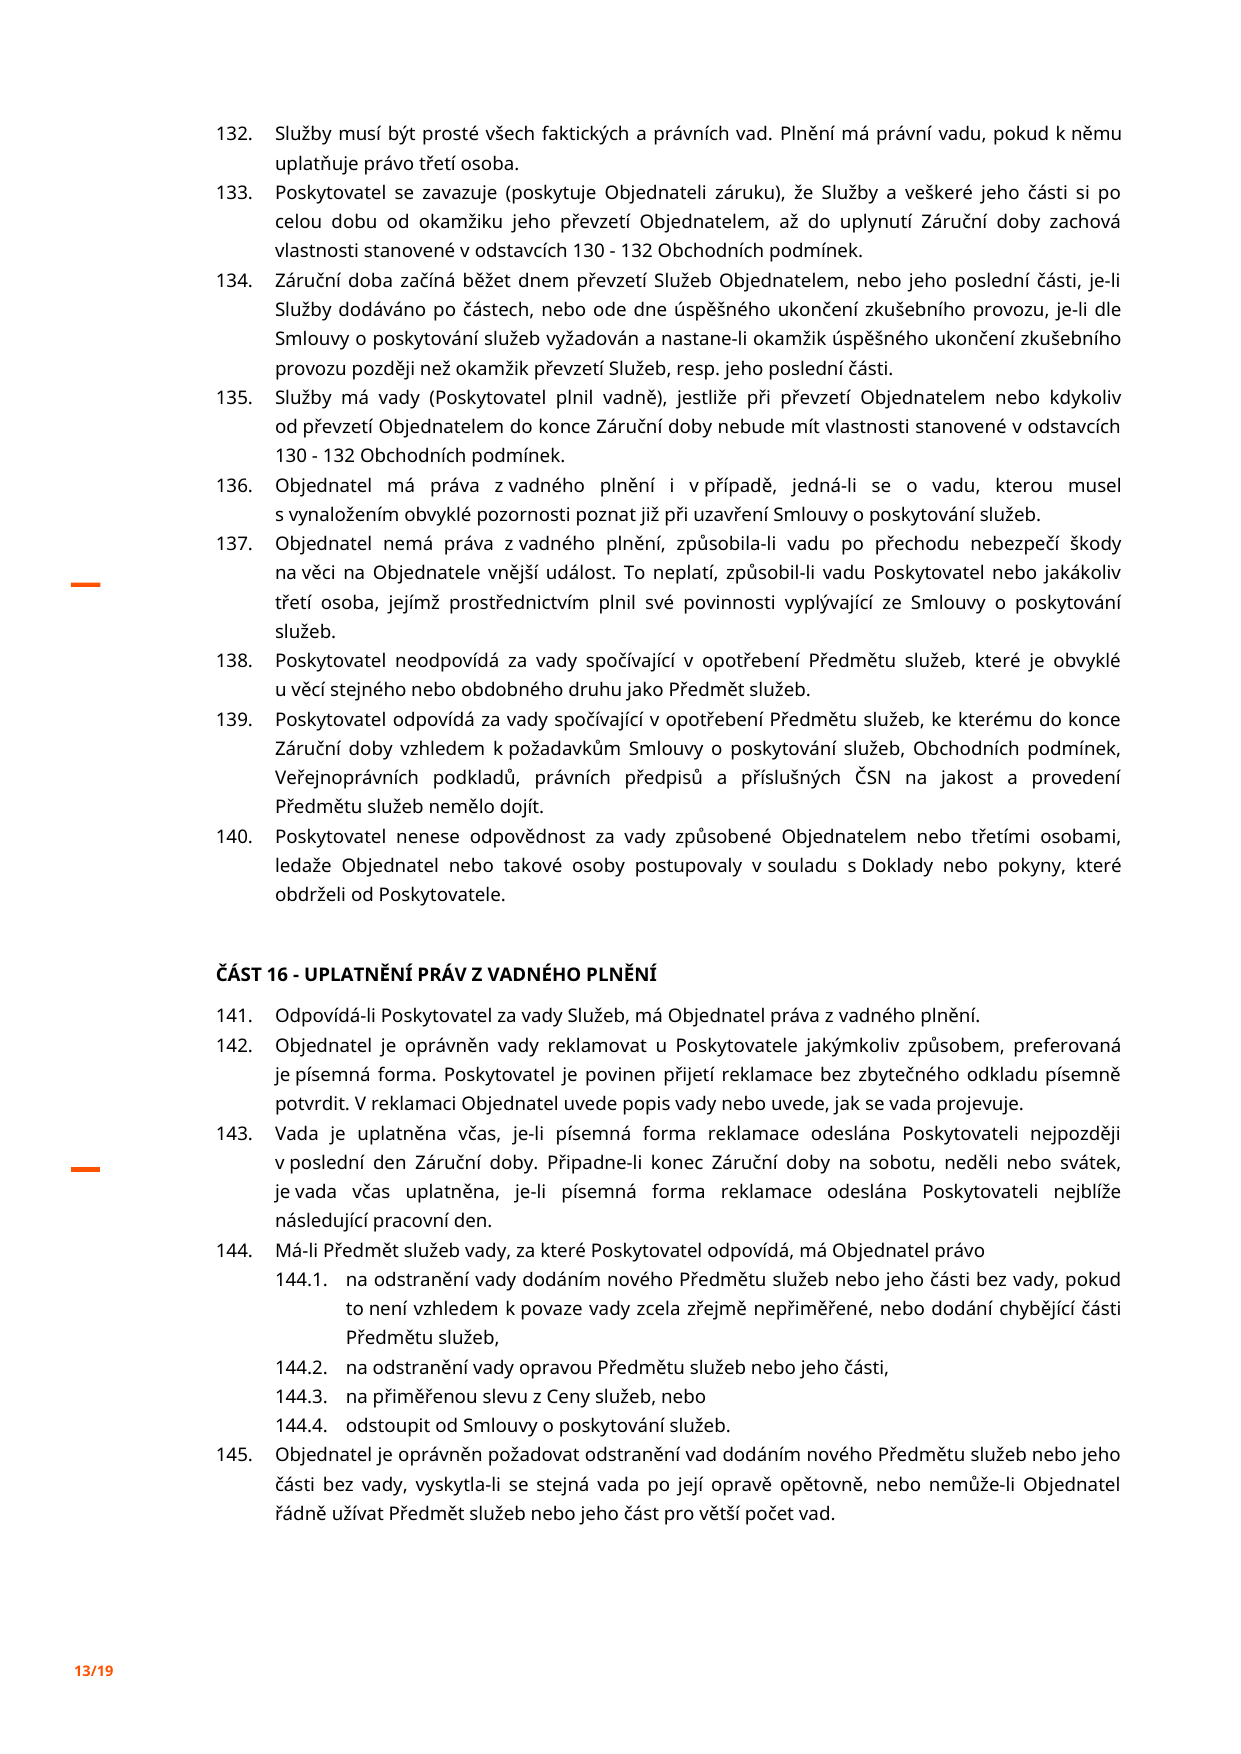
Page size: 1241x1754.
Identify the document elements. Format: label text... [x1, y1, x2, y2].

list na přiměřenou slevu z Ceny služeb, nebo [275, 1383, 1122, 1409]
list Poskytovatel neodpovídá za vady spočívající v opotřebení Předmětu služeb, které je obvyklé u věcí stejného nebo obdobného druhu jako Předmět služeb. [216, 647, 1122, 702]
list Odpovídá-li Poskytovatel za vady Služeb, má Objednatel práva z vadného plnění. [216, 1003, 1122, 1028]
list UPLATNĚNÍ PRÁV Z VADNÉHO PLNĚNÍ [216, 961, 1122, 986]
list Objednatel má práva z vadného plnění i v případě, jedná-li se o vadu, kterou musel s vynaložením obvyklé pozornosti poznat již při uzavření Smlouvy o poskytování služeb. [216, 472, 1122, 527]
list Poskytovatel nenese odpovědnost za vady způsobené Objednatelem nebo třetími osobami, ledaže Objednatel nebo takové osoby postupovaly v souladu s Doklady nebo pokyny, které obdrželi od Poskytovatele. [216, 823, 1122, 907]
list Poskytovatel odpovídá za vady spočívající v opotřebení Předmětu služeb, ke kterému do konce Záruční doby vzhledem k požadavkům Smlouvy o poskytování služeb, Obchodních podmínek, Veřejnoprávních podkladů, právních předpisů a příslušných ČSN na jakost a provedení Předmětu služeb nemělo dojít. [216, 706, 1122, 819]
list Objednatel nemá práva z vadného plnění, způsobila-li vadu po přechodu nebezpečí škody na věci na Objednatele vnější událost. To neplatí, způsobil-li vadu Poskytovatel nebo jakákoliv třetí osoba, jejímž prostřednictvím plnil své povinnosti vyplývající ze Smlouvy o poskytování služeb. [216, 530, 1122, 644]
list Objednatel je oprávněn požadovat odstranění vad dodáním nového Předmětu služeb nebo jeho části bez vady, vyskytla-li se stejná vada po její opravě opětovně, nebo nemůže-li Objednatel řádně užívat Předmět služeb nebo jeho část pro větší počet vad. [216, 1442, 1122, 1526]
list odstoupit od Smlouvy o poskytování služeb. [275, 1412, 1122, 1438]
list Objednatel je oprávněn vady reklamovat u Poskytovatele jakýmkoliv způsobem, preferovaná je písemná forma. Poskytovatel je povinen přijetí reklamace bez zbytečného odkladu písemně potvrdit. V reklamaci Objednatel uvede popis vady nebo uvede, jak se vada projevuje. [216, 1032, 1122, 1116]
list Služby má vady (Poskytovatel plnil vadně), jestliže při převzetí Objednatelem nebo kdykoliv od převzetí Objednatelem do konce Záruční doby nebude mít vlastnosti stanovené v odstavcích 130 - 132 Obchodních podmínek. [216, 384, 1122, 468]
list Služby musí být prosté všech faktických a právních vad. Plnění má právní vadu, pokud k němu uplatňuje právo třetí osoba. [216, 121, 1122, 175]
list Záruční doba začíná běžet dnem převzetí Služeb Objednatelem, nebo jeho poslední části, je-li Služby dodáváno po částech, nebo ode dne úspěšného ukončení zkušebního provozu, je-li dle Smlouvy o poskytování služeb vyžadován a nastane-li okamžik úspěšného ukončení zkušebního provozu později než okamžik převzetí Služeb, resp. jeho poslední části. [216, 267, 1122, 380]
list Poskytovatel se zavazuje (poskytuje Objednateli záruku), že Služby a veškeré jeho části si po celou dobu od okamžiku jeho převzetí Objednatelem, až do uplynutí Záruční doby zachová vlastnosti stanovené v odstavcích 130 - 132 Obchodních podmínek. [216, 179, 1122, 263]
list na odstranění vady opravou Předmětu služeb nebo jeho části, [275, 1354, 1122, 1379]
list Má-li Předmět služeb vady, za které Poskytovatel odpovídá, má Objednatel právo [216, 1237, 1122, 1262]
list Vada je uplatněna včas, je-li písemná forma reklamace odeslána Poskytovateli nejpozději v poslední den Záruční doby. Připadne-li konec Záruční doby na sobotu, neděli nebo svátek, je vada včas uplatněna, je-li písemná forma reklamace odeslána Poskytovateli nejblíže následující pracovní den. [216, 1120, 1122, 1233]
list na odstranění vady dodáním nového Předmětu služeb nebo jeho části bez vady, pokud to není vzhledem k povaze vady zcela zřejmě nepřiměřené, nebo dodání chybějící části Předmětu služeb, [275, 1266, 1122, 1350]
